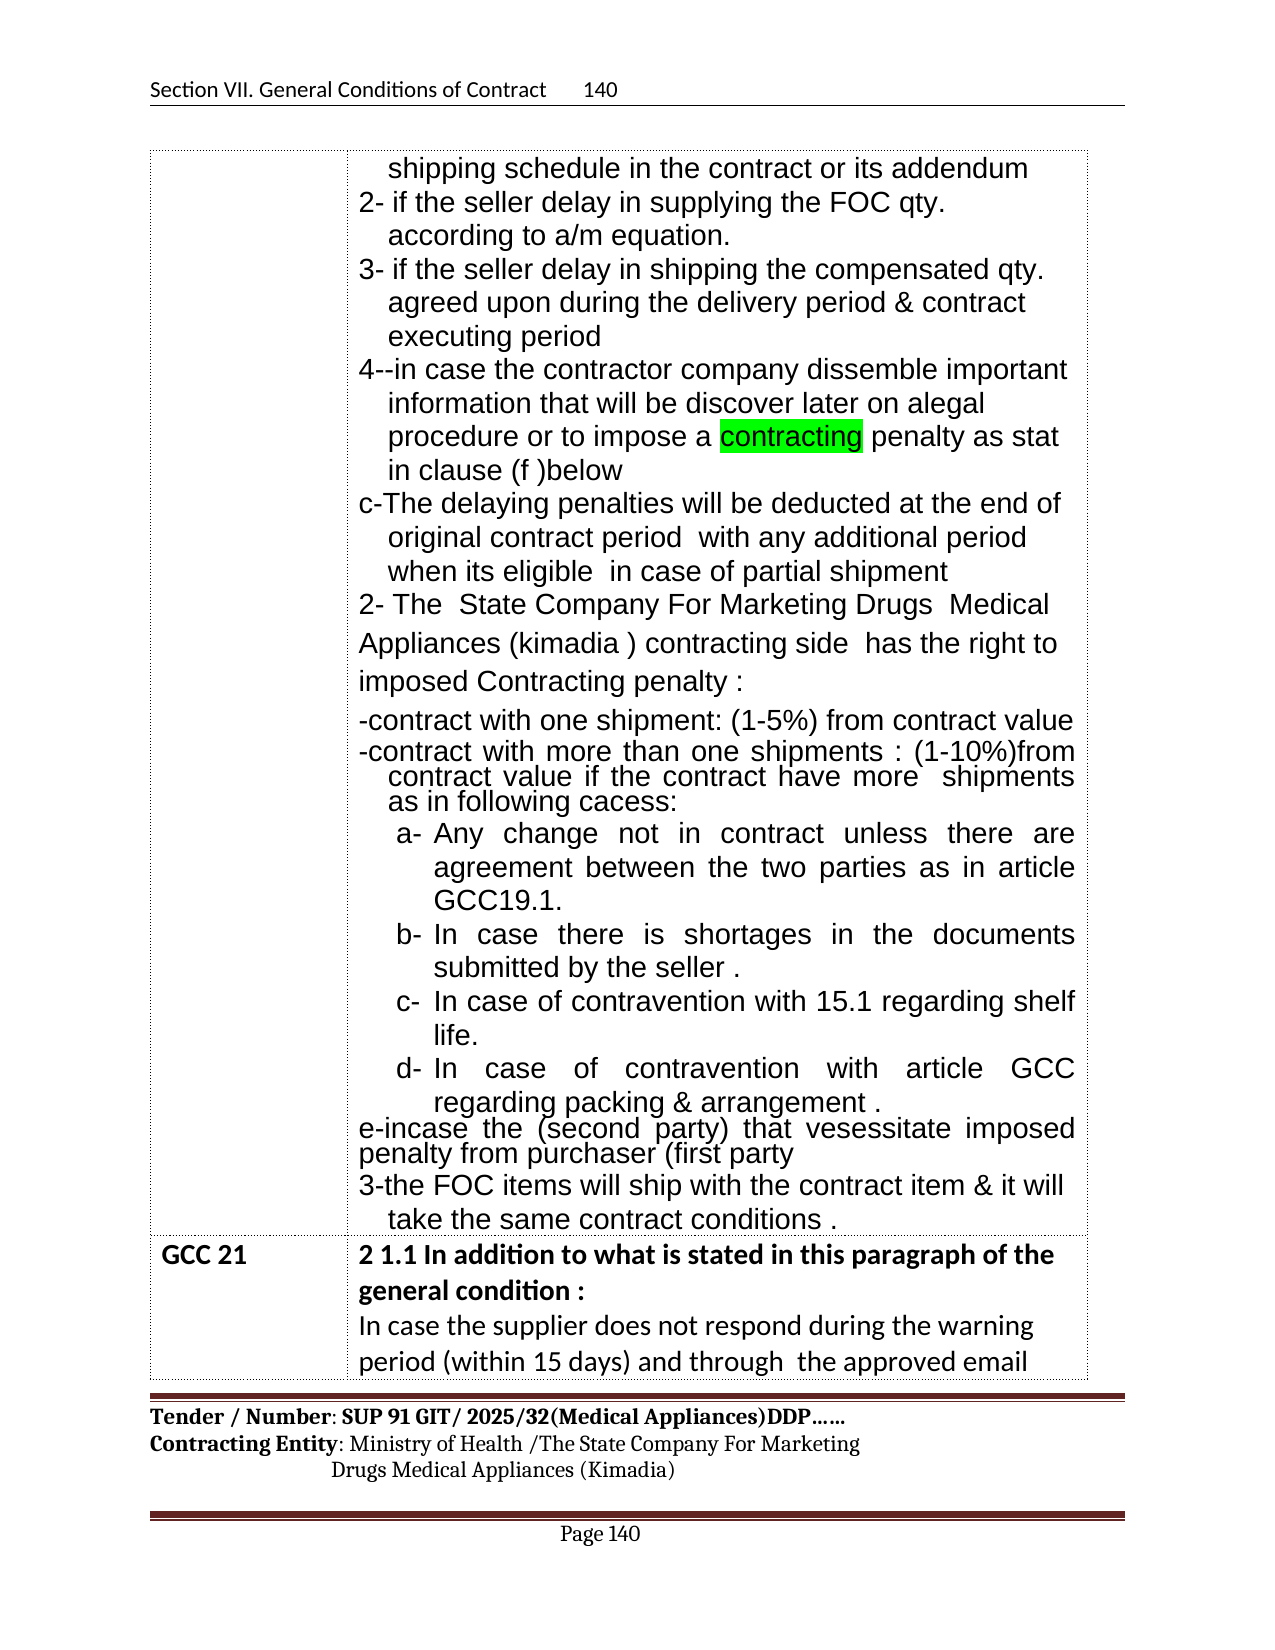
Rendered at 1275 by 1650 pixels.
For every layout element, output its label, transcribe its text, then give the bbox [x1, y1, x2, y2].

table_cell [347, 150, 1088, 1235]
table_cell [347, 1235, 1088, 1379]
table_cell GCC 21 [150, 1235, 347, 1379]
